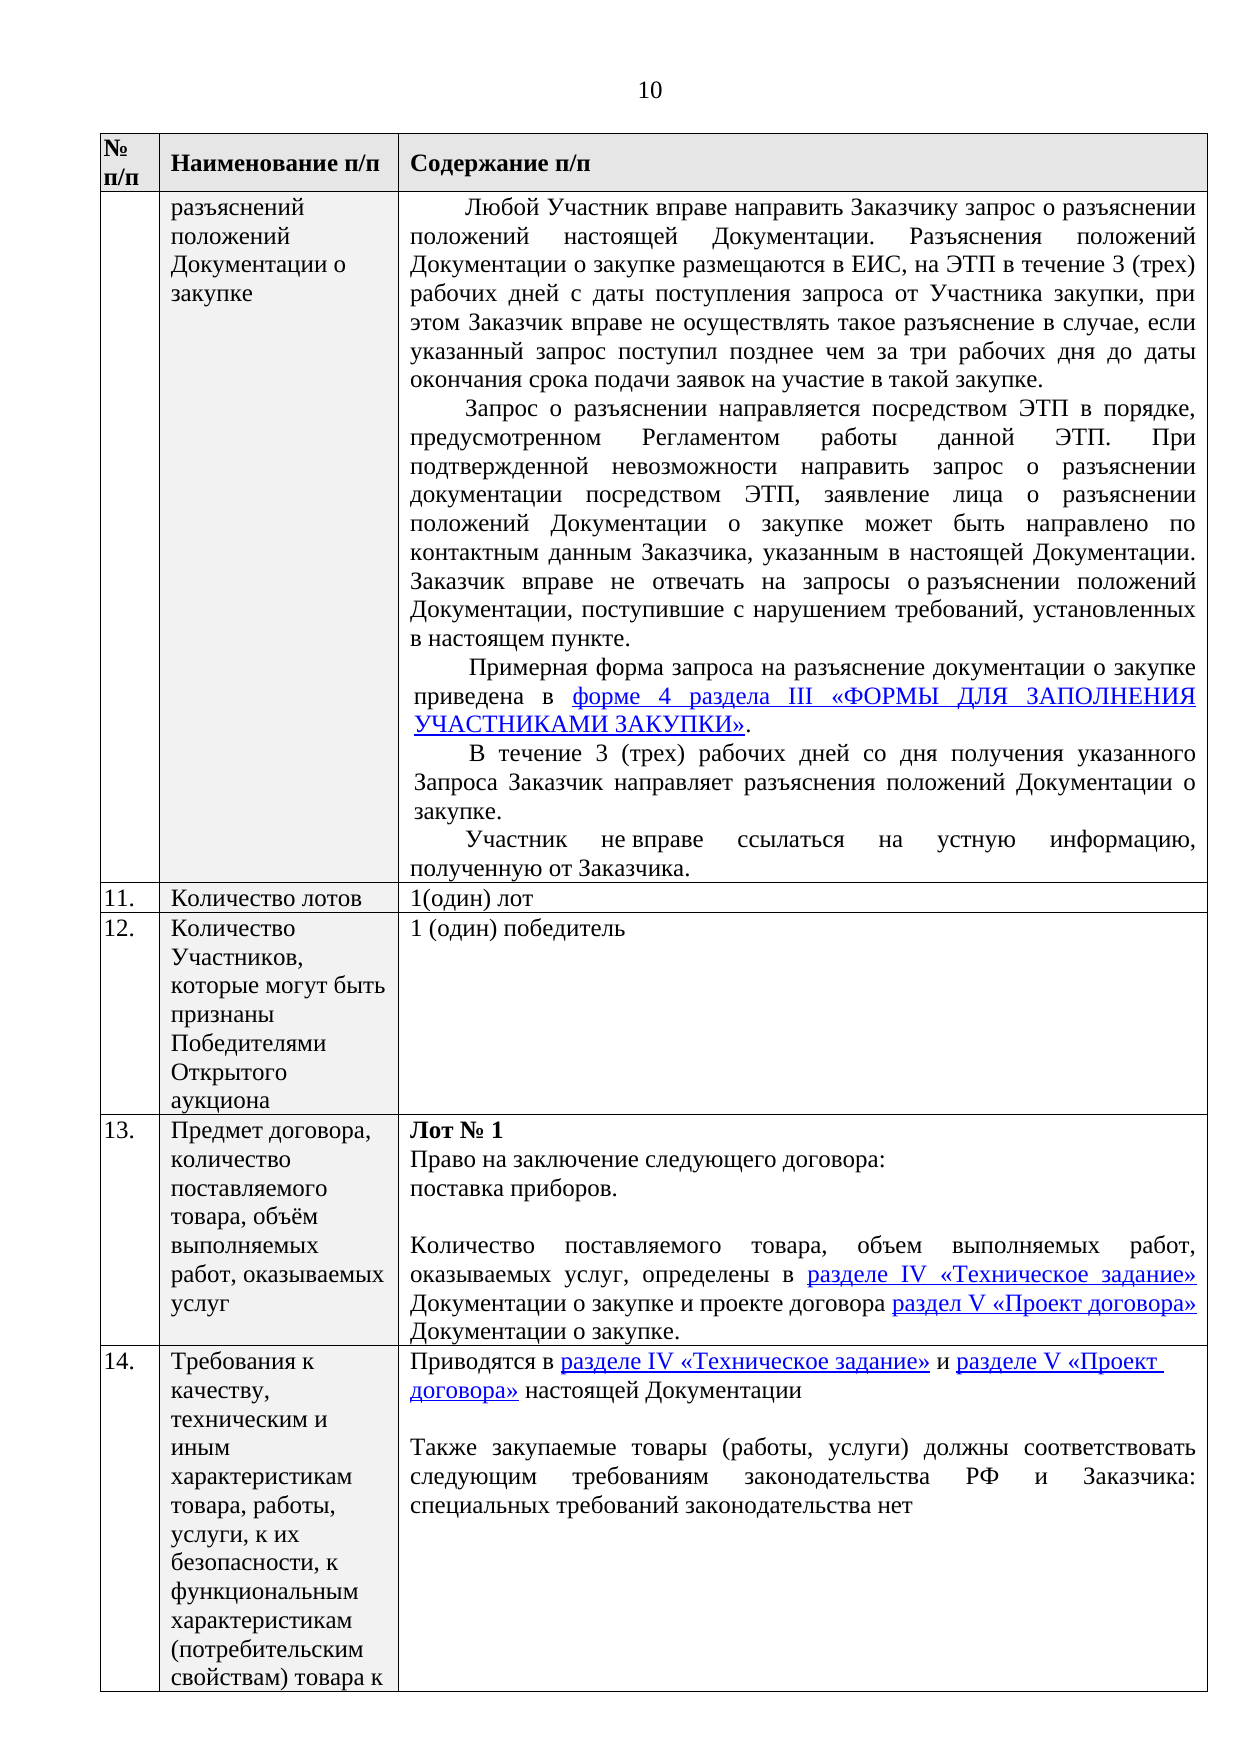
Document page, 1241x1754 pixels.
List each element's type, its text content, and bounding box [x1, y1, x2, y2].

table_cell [399, 192, 1207, 882]
table_header Содержание п/п [399, 134, 1207, 191]
table_header № п/п [101, 134, 159, 191]
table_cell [399, 1346, 1207, 1691]
table_header Наименование п/п [160, 134, 398, 191]
table_cell [101, 913, 159, 1114]
table_cell Предмет договора, количество поставляемого товара, объём выполняемых работ, оказываемых услуг [160, 1115, 398, 1345]
table_cell [101, 883, 159, 912]
table_cell Лот № 1 Право на заключение следующего договора: поставка приборов. Количество поставляемого товара, объем выполняемых работ, оказываемых услуг, определены в разделе IV «Техническое задание» Документации о закупке и проекте договора раздел V «Проект договора» Документации о закупке. [399, 1115, 1207, 1345]
table_cell [101, 1115, 159, 1345]
table_cell 1 (один) победитель [399, 913, 1207, 1114]
table_cell Количество Участников, которые могут быть признаны Победителями Открытого аукциона [160, 913, 398, 1114]
table_cell [101, 1346, 159, 1691]
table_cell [160, 1346, 398, 1691]
table_cell 1(один) лот [399, 883, 1207, 912]
table_cell Количество лотов [160, 883, 398, 912]
table_cell [101, 192, 159, 882]
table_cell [160, 192, 398, 882]
